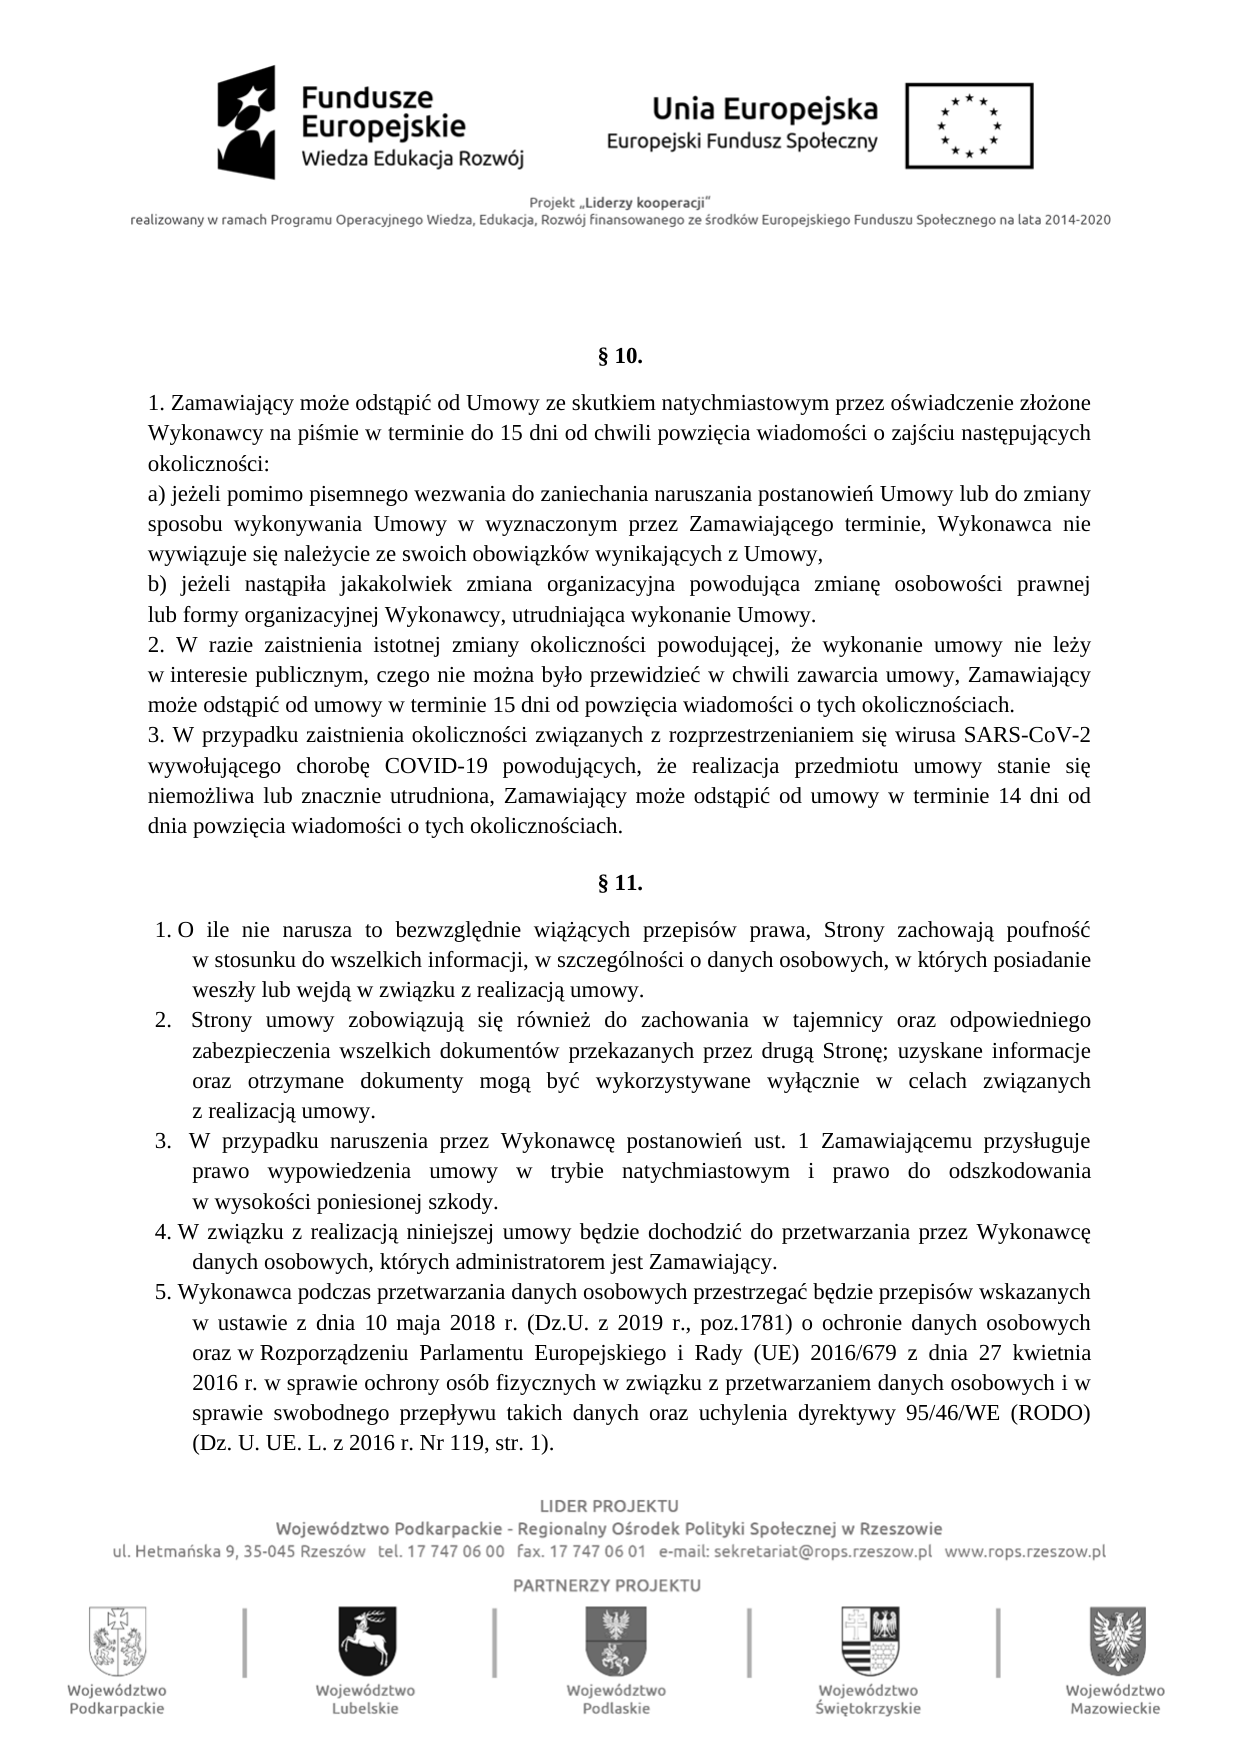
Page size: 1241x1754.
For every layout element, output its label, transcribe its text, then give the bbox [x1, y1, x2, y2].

list Wykonawca podczas przetwarzania danych osobowych przestrzegać będzie przepisów wskazanych w ustawie z dnia 10 maja 2018 r. (Dz.U. z 2019 r., poz.1781) o ochronie danych osobowych oraz w Rozporządzeniu Parlamentu Europejskiego i Rady (UE) 2016/679 z dnia 27 kwietnia 2016 r. w sprawie ochrony osób fizycznych w związku z przetwarzaniem danych osobowych i w sprawie swobodnego przepływu takich danych oraz uchylenia dyrektywy 95/46/WE (RODO) (Dz. U. UE. L. z 2016 r. Nr 119, str. 1). [154, 1278, 1092, 1456]
text 1. Zamawiający może odstąpić od Umowy ze skutkiem natychmiastowym przez oświadczenie złożone Wykonawcy na piśmie w terminie do 15 dni od chwili powzięcia wiadomości o zajściu następujących okoliczności: [148, 389, 1092, 476]
list W związku z realizacją niniejszej umowy będzie dochodzić do przetwarzania przez Wykonawcę danych osobowych, których administratorem jest Zamawiający. [154, 1218, 1092, 1274]
list Strony umowy zobowiązują się również do zachowania w tajemnicy oraz odpowiedniego zabezpieczenia wszelkich dokumentów przekazanych przez drugą Stronę; uzyskane informacje oraz otrzymane dokumenty mogą być wykorzystywane wyłącznie w celach związanych z realizacją umowy. [154, 1007, 1092, 1123]
list O ile nie narusza to bezwzględnie wiążących przepisów prawa, Strony zachowają poufność w stosunku do wszelkich informacji, w szczególności o danych osobowych, w których posiadanie weszły lub wejdą w związku z realizacją umowy. [154, 916, 1092, 1003]
text § 10. [148, 342, 1092, 368]
text b) jeżeli nastąpiła jakakolwiek zmiana organizacyjna powodująca zmianę osobowości prawnej lub formy organizacyjnej Wykonawcy, utrudniająca wykonanie Umowy. [148, 571, 1092, 627]
text 3. W przypadku zaistnienia okoliczności związanych z rozprzestrzenianiem się wirusa SARS-CoV-2 wywołującego chorobę COVID-19 powodujących, że realizacja przedmiotu umowy stanie się niemożliwa lub znacznie utrudniona, Zamawiający może odstąpić od umowy w terminie 14 dni od dnia powzięcia wiadomości o tych okolicznościach. [148, 722, 1092, 838]
picture [0, 47, 1241, 252]
text 2. W razie zaistnienia istotnej zmiany okoliczności powodującej, że wykonanie umowy nie leży w interesie publicznym, czego nie można było przewidzieć w chwili zawarcia umowy, Zamawiający może odstąpić od umowy w terminie 15 dni od powzięcia wiadomości o tych okolicznościach. [148, 631, 1092, 718]
list W przypadku naruszenia przez Wykonawcę postanowień ust. 1 Zamawiającemu przysługuje prawo wypowiedzenia umowy w trybie natychmiastowym i prawo do odszkodowania w wysokości poniesionej szkody. [154, 1127, 1092, 1214]
text § 11. [148, 869, 1092, 895]
text a) jeżeli pomimo pisemnego wezwania do zaniechania naruszania postanowień Umowy lub do zmiany sposobu wykonywania Umowy w wyznaczonym przez Zamawiającego terminie, Wykonawca nie wywiązuje się należycie ze swoich obowiązków wynikających z Umowy, [148, 480, 1092, 567]
picture [0, 1487, 1234, 1748]
